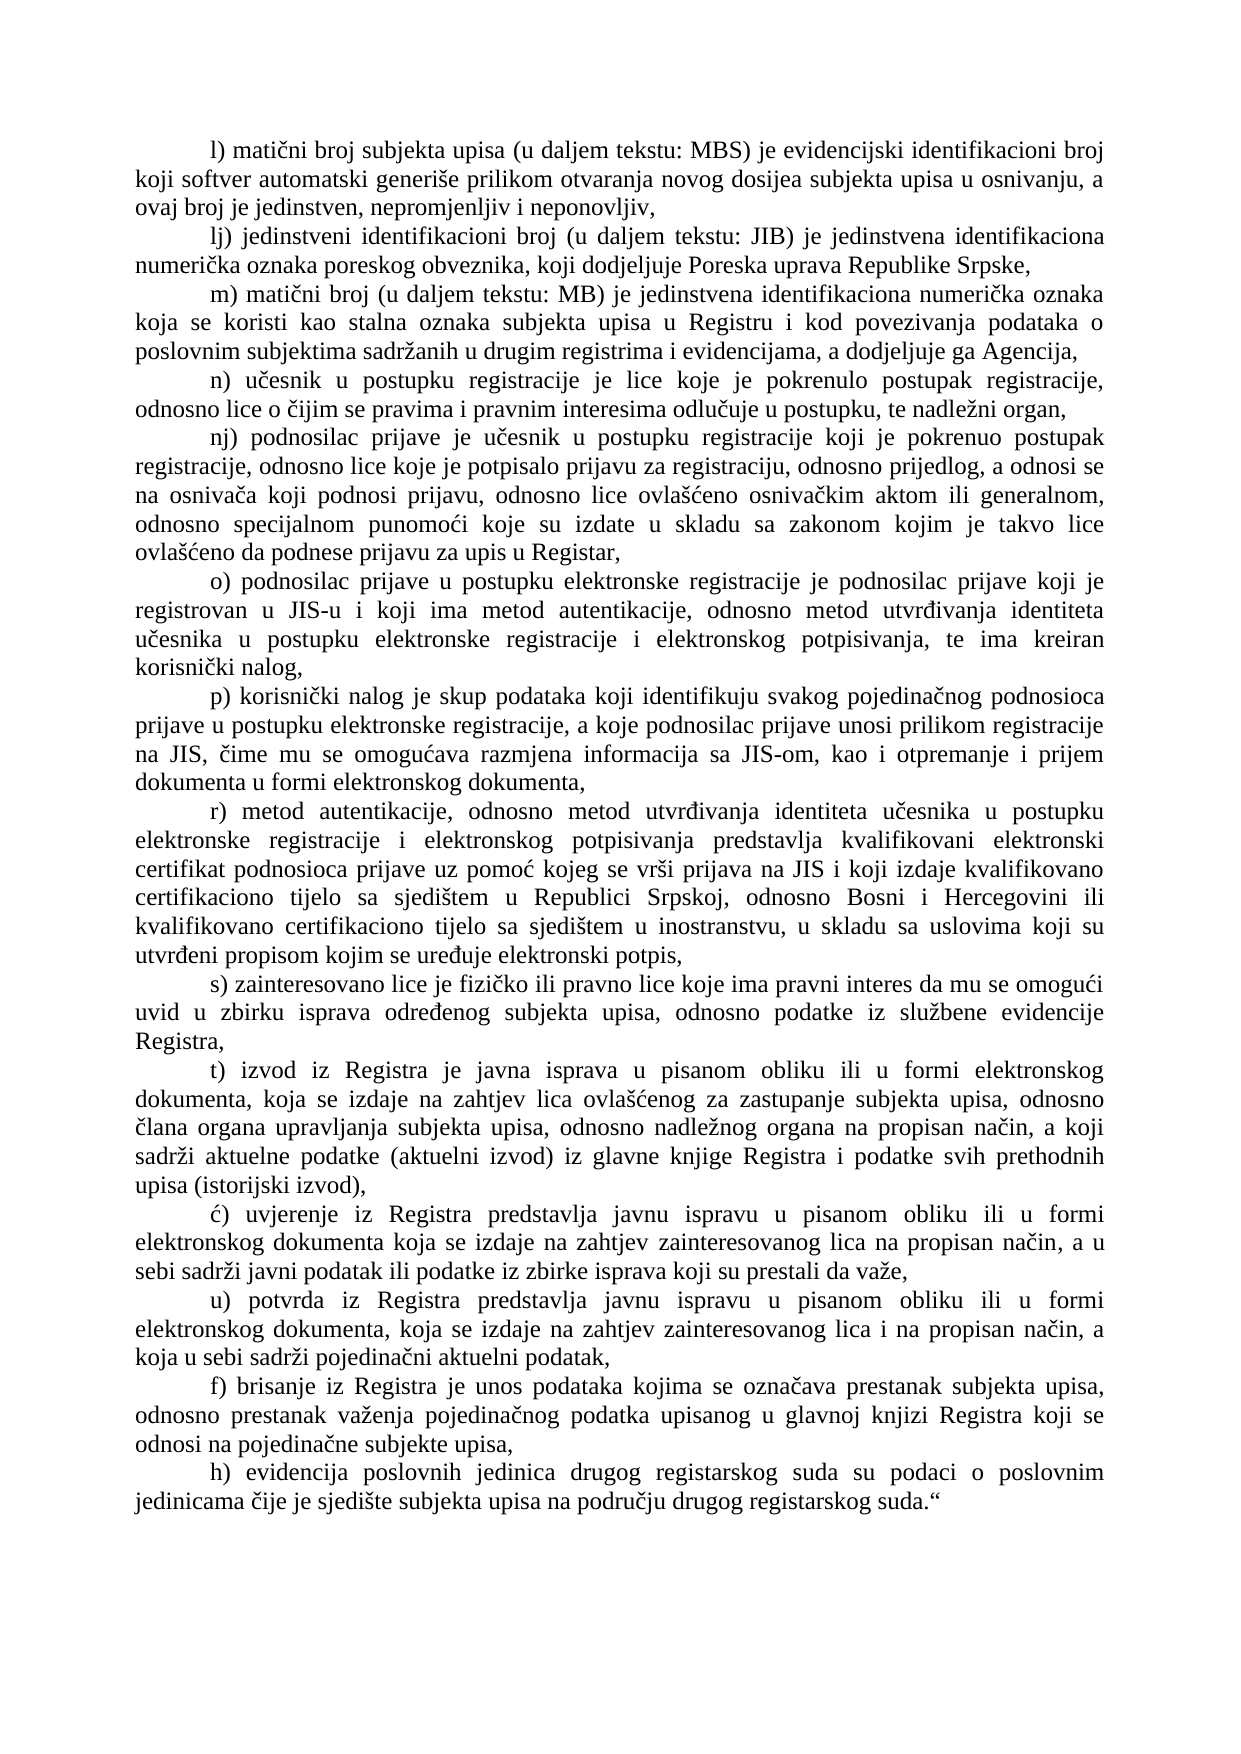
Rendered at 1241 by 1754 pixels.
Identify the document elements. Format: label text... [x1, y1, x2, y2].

text l) matični broj subjekta upisa (u daljem tekstu: MBS) je evidencijski identifikacioni broj koji softver automatski generiše prilikom otvaranja novog dosijea subjekta upisa u osnivanju, a ovaj broj je jedinstven, nepromjenljiv i neponovljiv, [135, 135, 1105, 221]
text u) potvrda iz Registra predstavlja javnu ispravu u pisanom obliku ili u formi elektronskog dokumenta, koja se izdaje na zahtjev zainteresovanog lica i na propisan način, a koja u sebi sadrži pojedinačni aktuelni podatak, [135, 1285, 1105, 1371]
text f) brisanje iz Registra je unos podataka kojima se označava prestanak subjekta upisa, odnosno prestanak važenja pojedinačnog podatka upisanog u glavnoj knjizi Registra koji se odnosi na pojedinačne subjekte upisa, [135, 1371, 1105, 1457]
text nj) podnosilac prijave je učesnik u postupku registracije koji je pokrenuo postupak registracije, odnosno lice koje je potpisalo prijavu za registraciju, odnosno prijedlog, a odnosi se na osnivača koji podnosi prijavu, odnosno lice ovlašćeno osnivačkim aktom ili generalnom, odnosno specijalnom punomoći koje su izdate u skladu sa zakonom kojim je takvo lice ovlašćeno da podnese prijavu za upis u Registar, [135, 422, 1105, 566]
text h) evidencija poslovnih jedinica drugog registarskog suda su podaci o poslovnim jedinicama čije je sjedište subjekta upisa na području drugog registarskog suda.“ [135, 1457, 1105, 1515]
text ć) uvjerenje iz Registra predstavlja javnu ispravu u pisanom obliku ili u formi elektronskog dokumenta koja se izdaje na zahtjev zainteresovanog lica na propisan način, a u sebi sadrži javni podatak ili podatke iz zbirke isprava koji su prestali da važe, [135, 1199, 1105, 1285]
text n) učesnik u postupku registracije je lice koje je pokrenulo postupak registracije, odnosno lice o čijim se pravima i pravnim interesima odlučuje u postupku, te nadležni organ, [135, 365, 1105, 422]
text t) izvod iz Registra je javna isprava u pisanom obliku ili u formi elektronskog dokumenta, koja se izdaje na zahtjev lica ovlašćenog za zastupanje subjekta upisa, odnosno člana organa upravljanja subjekta upisa, odnosno nadležnog organa na propisan način, a koji sadrži aktuelne podatke (aktuelni izvod) iz glavne knjige Registra i podatke svih prethodnih upisa (istorijski izvod), [135, 1055, 1105, 1199]
text lj) jedinstveni identifikacioni broj (u daljem tekstu: JIB) je jedinstvena identifikaciona numerička oznaka poreskog obveznika, koji dodjeljuje Poreska uprava Republike Srpske, [135, 221, 1105, 279]
text o) podnosilac prijave u postupku elektronske registracije je podnosilac prijave koji je registrovan u JIS-u i koji ima metod autentikacije, odnosno metod utvrđivanja identiteta učesnika u postupku elektronske registracije i elektronskog potpisivanja, te ima kreiran korisnički nalog, [135, 566, 1105, 681]
text p) korisnički nalog je skup podataka koji identifikuju svakog pojedinačnog podnosioca prijave u postupku elektronske registracije, a koje podnosilac prijave unosi prilikom registracije na JIS, čime mu se omogućava razmjena informacija sa JIS-om, kao i otpremanje i prijem dokumenta u formi elektronskog dokumenta, [135, 681, 1105, 796]
text m) matični broj (u daljem tekstu: MB) je jedinstvena identifikaciona numerička oznaka koja se koristi kao stalna oznaka subjekta upisa u Registru i kod povezivanja podataka o poslovnim subjektima sadržanih u drugim registrima i evidencijama, a dodjeljuje ga Agencija, [135, 279, 1105, 365]
text r) metod autentikacije, odnosno metod utvrđivanja identiteta učesnika u postupku elektronske registracije i elektronskog potpisivanja predstavlja kvalifikovani elektronski certifikat podnosioca prijave uz pomoć kojeg se vrši prijava na JIS i koji izdaje kvalifikovano certifikaciono tijelo sa sjedištem u Republici Srpskoj, odnosno Bosni i Hercegovini ili kvalifikovano certifikaciono tijelo sa sjedištem u inostranstvu, u skladu sa uslovima koji su utvrđeni propisom kojim se uređuje elektronski potpis, [135, 796, 1105, 969]
text s) zainteresovano lice je fizičko ili pravno lice koje ima pravni interes da mu se omogući uvid u zbirku isprava određenog subjekta upisa, odnosno podatke iz službene evidencije Registra, [135, 969, 1105, 1055]
